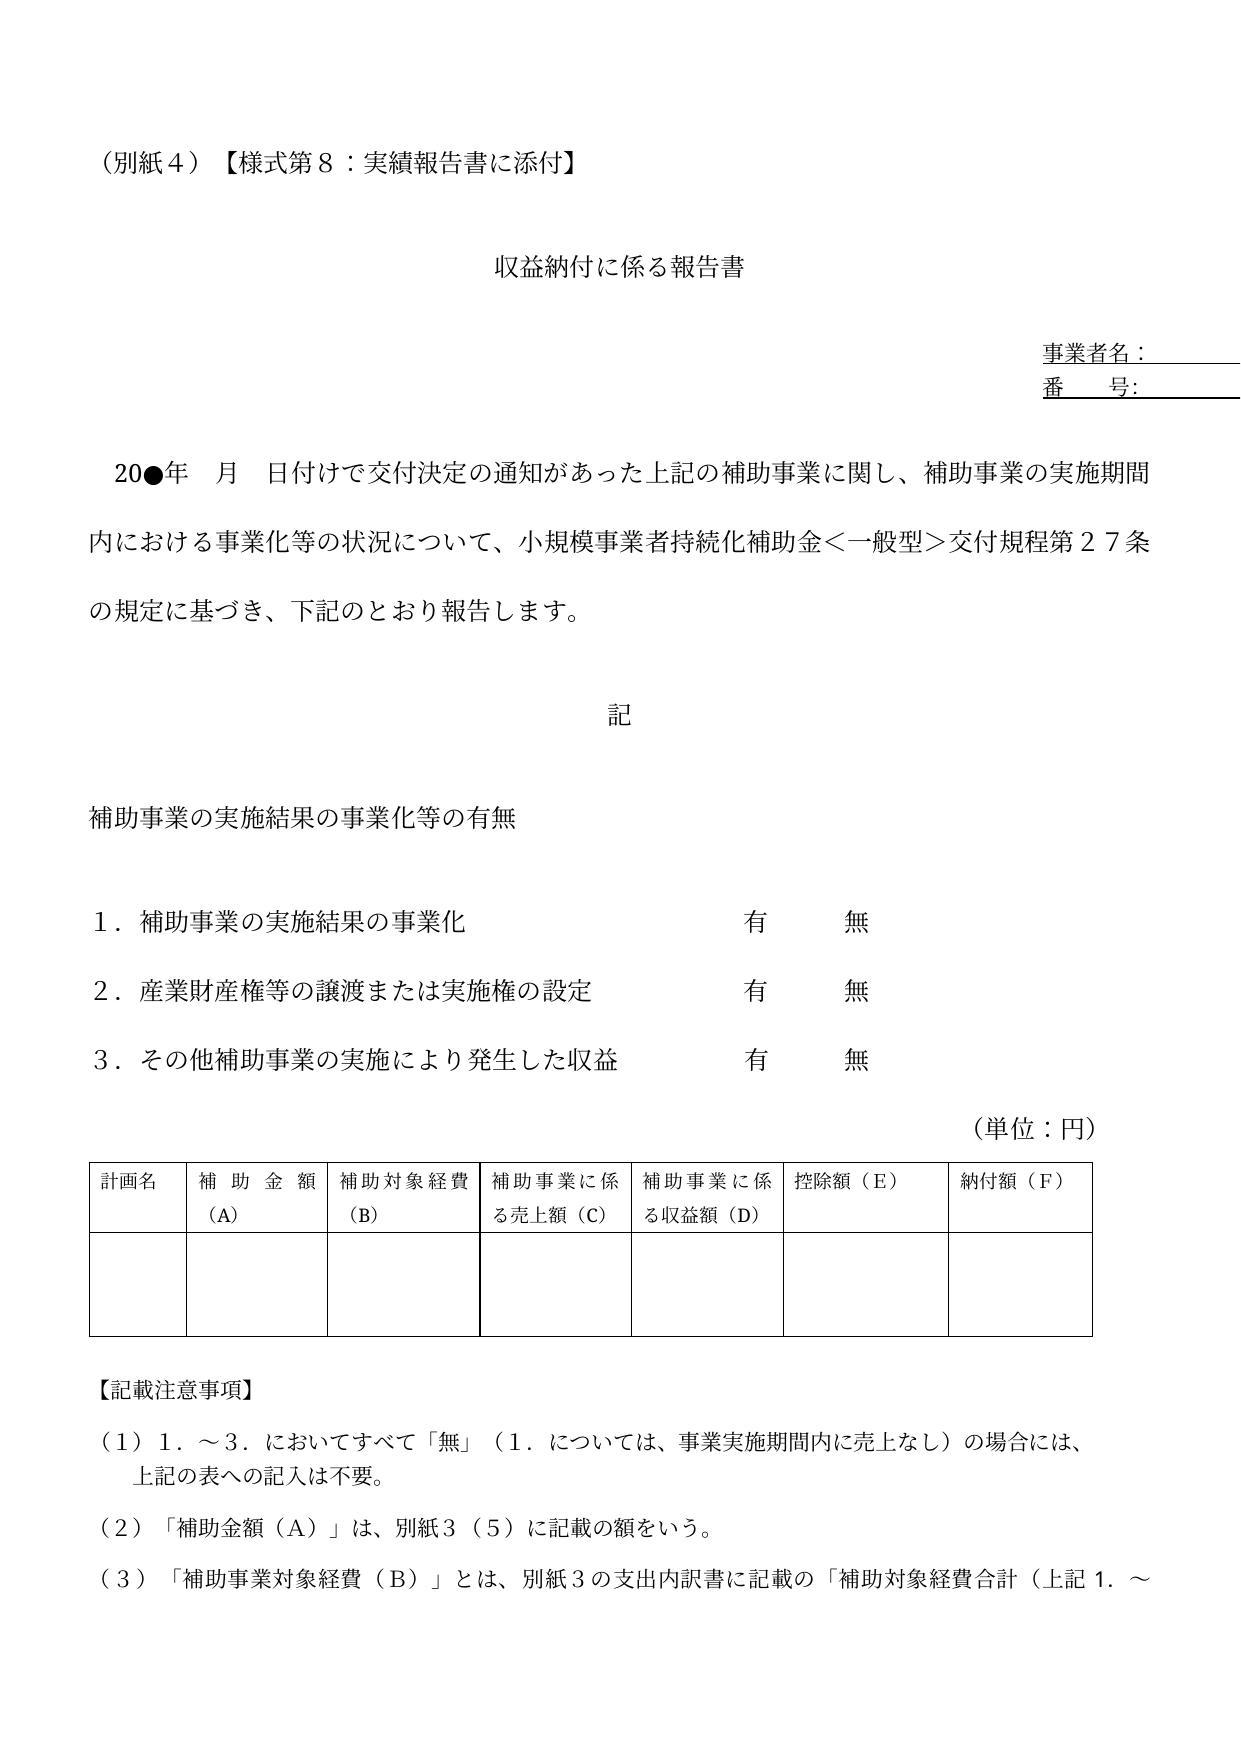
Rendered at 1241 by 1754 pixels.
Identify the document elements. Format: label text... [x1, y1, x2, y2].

text １．補助事業の実施結果の事業化 有 無 [89, 886, 1152, 955]
text （２）「補助金額（Ａ）」は、別紙３（５）に記載の額をいう。 [89, 1509, 1152, 1544]
table_cell [328, 1233, 479, 1336]
text （単位：円） [89, 1093, 1152, 1162]
table_header 補助事業に係る売上額（C） [481, 1163, 631, 1232]
table_cell [949, 1233, 1092, 1336]
text 収益納付に係る報告書 [89, 231, 1152, 300]
table_cell [90, 1233, 186, 1336]
table_header 補助事業に係る収益額（D） [632, 1163, 783, 1232]
text ２．産業財産権等の譲渡または実施権の設定 有 無 [89, 955, 1152, 1024]
text 上記の表への記入は不要。 [111, 1458, 1152, 1492]
table_cell [481, 1233, 631, 1336]
table_cell [187, 1233, 327, 1336]
text 補助事業の実施結果の事業化等の有無 [89, 782, 1152, 851]
text ３．その他補助事業の実施により発生した収益 有 無 [89, 1024, 1152, 1093]
text 番 号： [89, 369, 1152, 403]
text 【記載注意事項】 [89, 1372, 1152, 1406]
table_header 計画名 [90, 1163, 186, 1232]
table_cell [632, 1233, 783, 1336]
text 事業者名： [89, 334, 1152, 369]
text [89, 1561, 1152, 1596]
table_header 納付額（Ｆ） [949, 1163, 1092, 1232]
text （別紙４）【様式第８：実績報告書に添付】 [89, 127, 1152, 196]
text 記 [89, 679, 1152, 748]
text （１）１．～３．においてすべて「無」（１．については、事業実施期間内に売上なし）の場合には、 [89, 1423, 1152, 1458]
table_cell [784, 1233, 948, 1336]
text 20●年 月 日付けで交付決定の通知があった上記の補助事業に関し、補助事業の実施期間内における事業化等の状況について、小規模事業者持続化補助金＜一般型＞交付規程第２７条の規定に基づき、下記のとおり報告します。 [89, 438, 1152, 644]
table_header 控除額（Ｅ） [784, 1163, 948, 1232]
table_header 補助対象経費（B） [328, 1163, 479, 1232]
table_header 補助金額（A） [187, 1163, 327, 1232]
